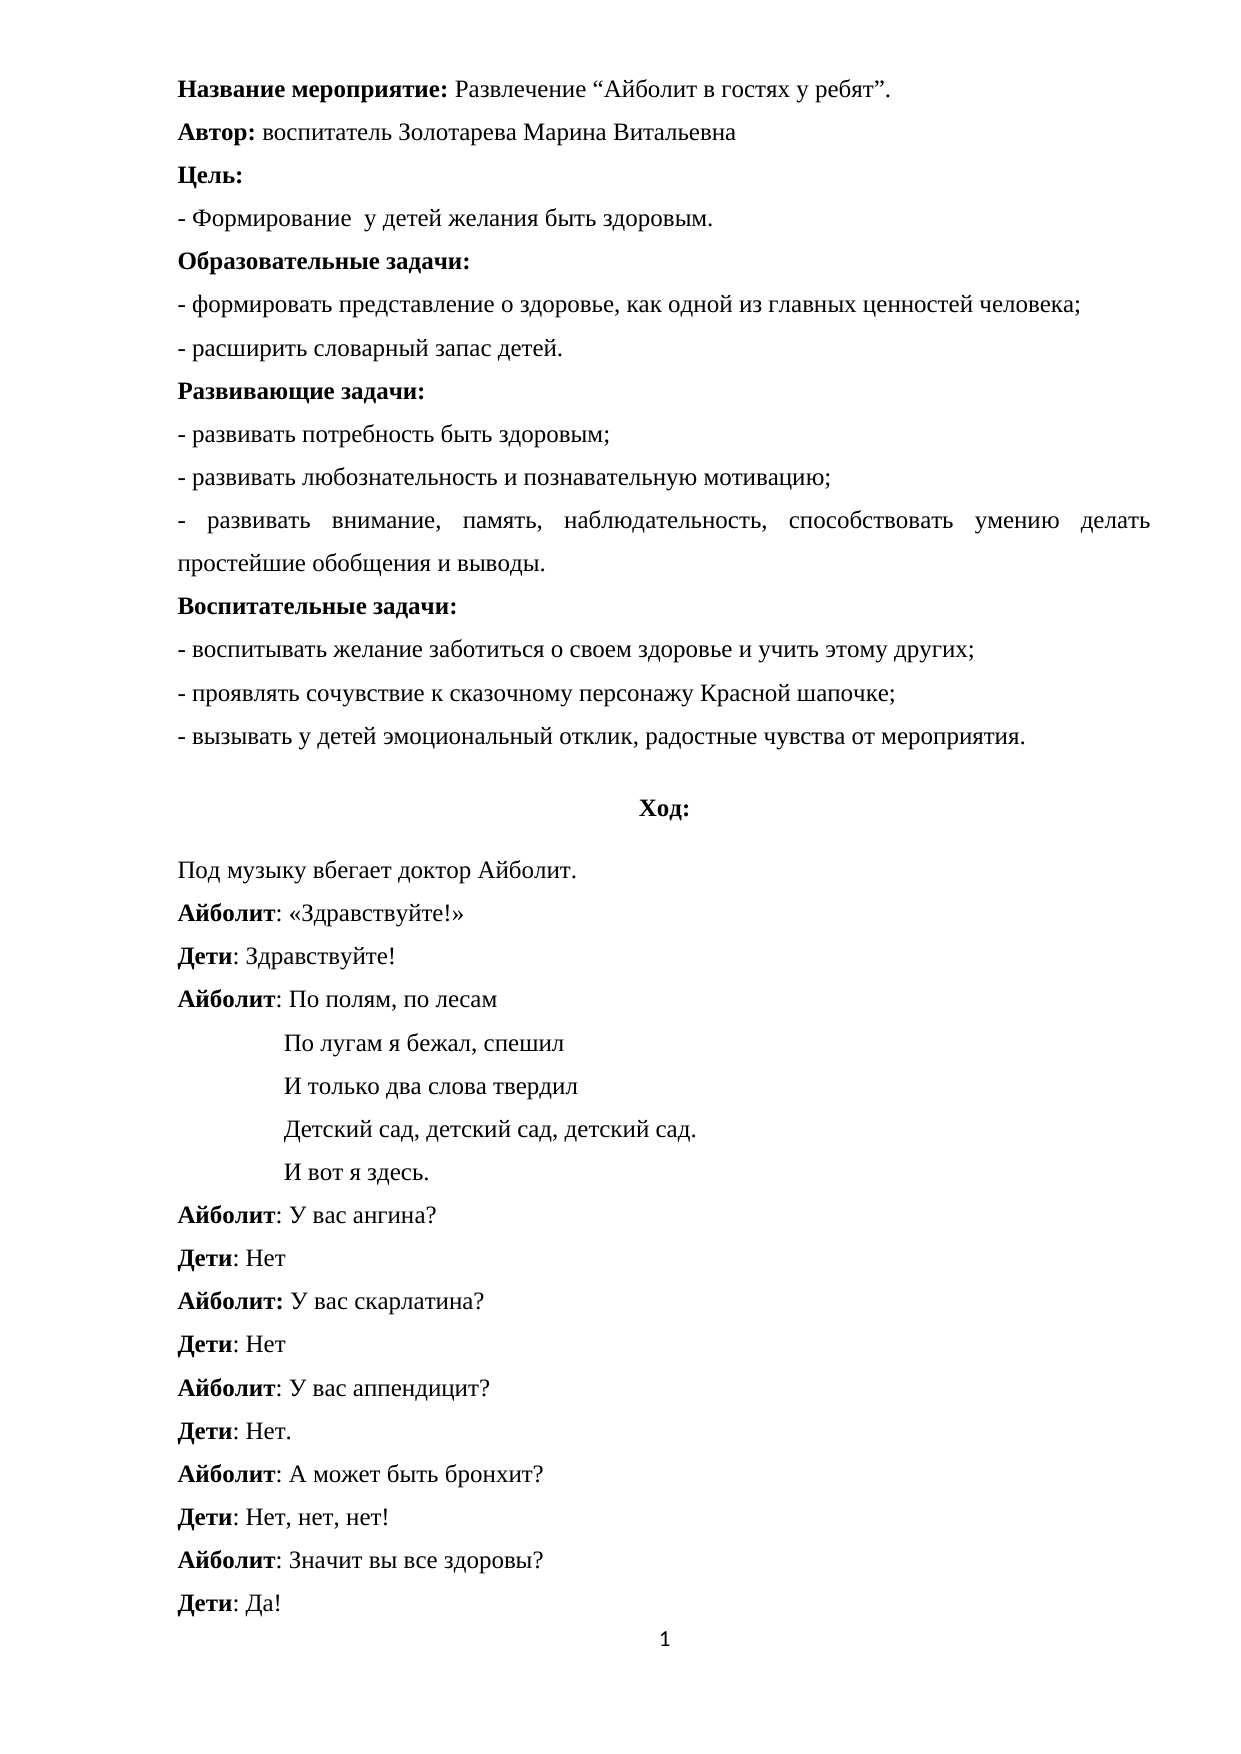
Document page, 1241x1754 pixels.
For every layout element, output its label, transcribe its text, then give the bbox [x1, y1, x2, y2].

text Цель: [177, 160, 1152, 189]
text - воспитывать желание заботиться о своем здоровье и учить этому других; [177, 634, 1152, 663]
text - развивать внимание, память, наблюдательность, способствовать умению делать простейшие обобщения и выводы. [177, 505, 1152, 577]
text Айболит: Значит вы все здоровы? [177, 1545, 1152, 1574]
text Айболит: У вас аппендицит? [177, 1373, 1152, 1401]
text - вызывать у детей эмоциональный отклик, радостные чувства от мероприятия. [177, 721, 1152, 749]
text Айболит: У вас ангина? [177, 1200, 1152, 1229]
text Дети: Нет [177, 1329, 1152, 1358]
text Название мероприятие: Развлечение “Айболит в гостях у ребят”. [177, 74, 1152, 103]
text Развивающие задачи: [177, 376, 1152, 404]
text - развивать любознательность и познавательную мотивацию; [177, 462, 1152, 491]
text Айболит: У вас скарлатина? [177, 1286, 1152, 1315]
text - проявлять сочувствие к сказочному персонажу Красной шапочке; [177, 678, 1152, 706]
text Айболит: По полям, по лесам [177, 984, 1152, 1013]
text По лугам я бежал, спешил [177, 1028, 1152, 1056]
text И только два слова твердил [177, 1071, 1152, 1099]
text Образовательные задачи: [177, 246, 1152, 275]
text Айболит: «Здравствуйте!» [177, 898, 1152, 927]
text - расширить словарный запас детей. [177, 333, 1152, 361]
text Под музыку вбегает доктор Айболит. [177, 855, 1152, 884]
text - формировать представление о здоровье, как одной из главных ценностей человека; [177, 289, 1152, 318]
text Дети: Нет. [177, 1416, 1152, 1444]
text И вот я здесь. [177, 1157, 1152, 1186]
text Дети: Здравствуйте! [177, 941, 1152, 970]
text Дети: Нет [177, 1243, 1152, 1272]
text Воспитательные задачи: [177, 591, 1152, 620]
text - развивать потребность быть здоровым; [177, 419, 1152, 448]
text Детский сад, детский сад, детский сад. [177, 1114, 1152, 1143]
text Автор: воспитатель Золотарева Марина Витальевна [177, 117, 1152, 146]
text Айболит: А может быть бронхит? [177, 1459, 1152, 1488]
text Ход: [177, 793, 1152, 822]
text - Формирование у детей желания быть здоровым. [177, 203, 1152, 232]
text Дети: Да! [177, 1588, 1152, 1617]
text Дети: Нет, нет, нет! [177, 1502, 1152, 1531]
